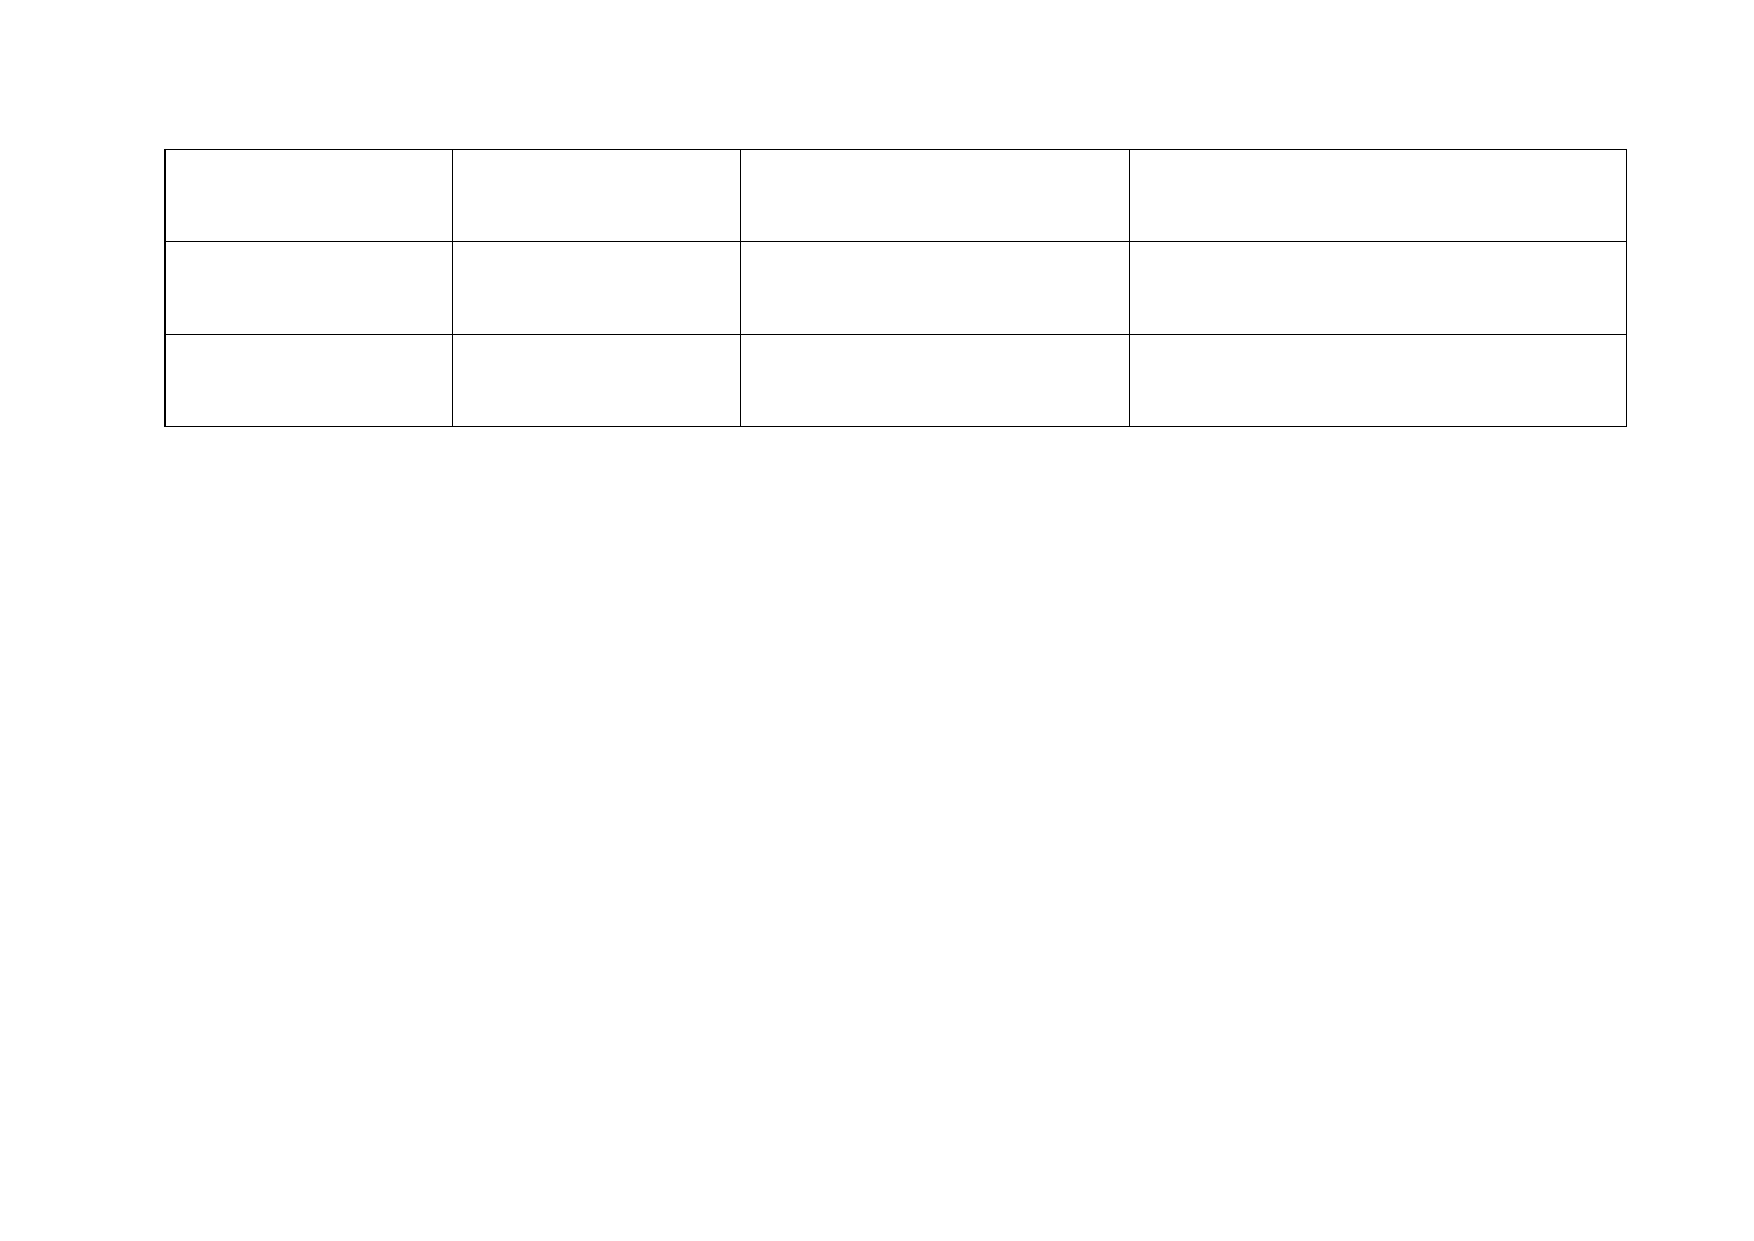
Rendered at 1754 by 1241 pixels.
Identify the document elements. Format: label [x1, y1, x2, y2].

table_cell [1130, 150, 1626, 241]
table_cell [741, 335, 1129, 426]
table_cell [453, 150, 740, 241]
table_cell [1130, 335, 1626, 426]
table_cell [166, 335, 452, 426]
table_cell [741, 242, 1129, 334]
table_cell [166, 150, 452, 241]
table_cell [453, 242, 740, 334]
table_cell [166, 242, 452, 334]
table_cell [1130, 242, 1626, 334]
table_cell [741, 150, 1129, 241]
table_cell [453, 335, 740, 426]
